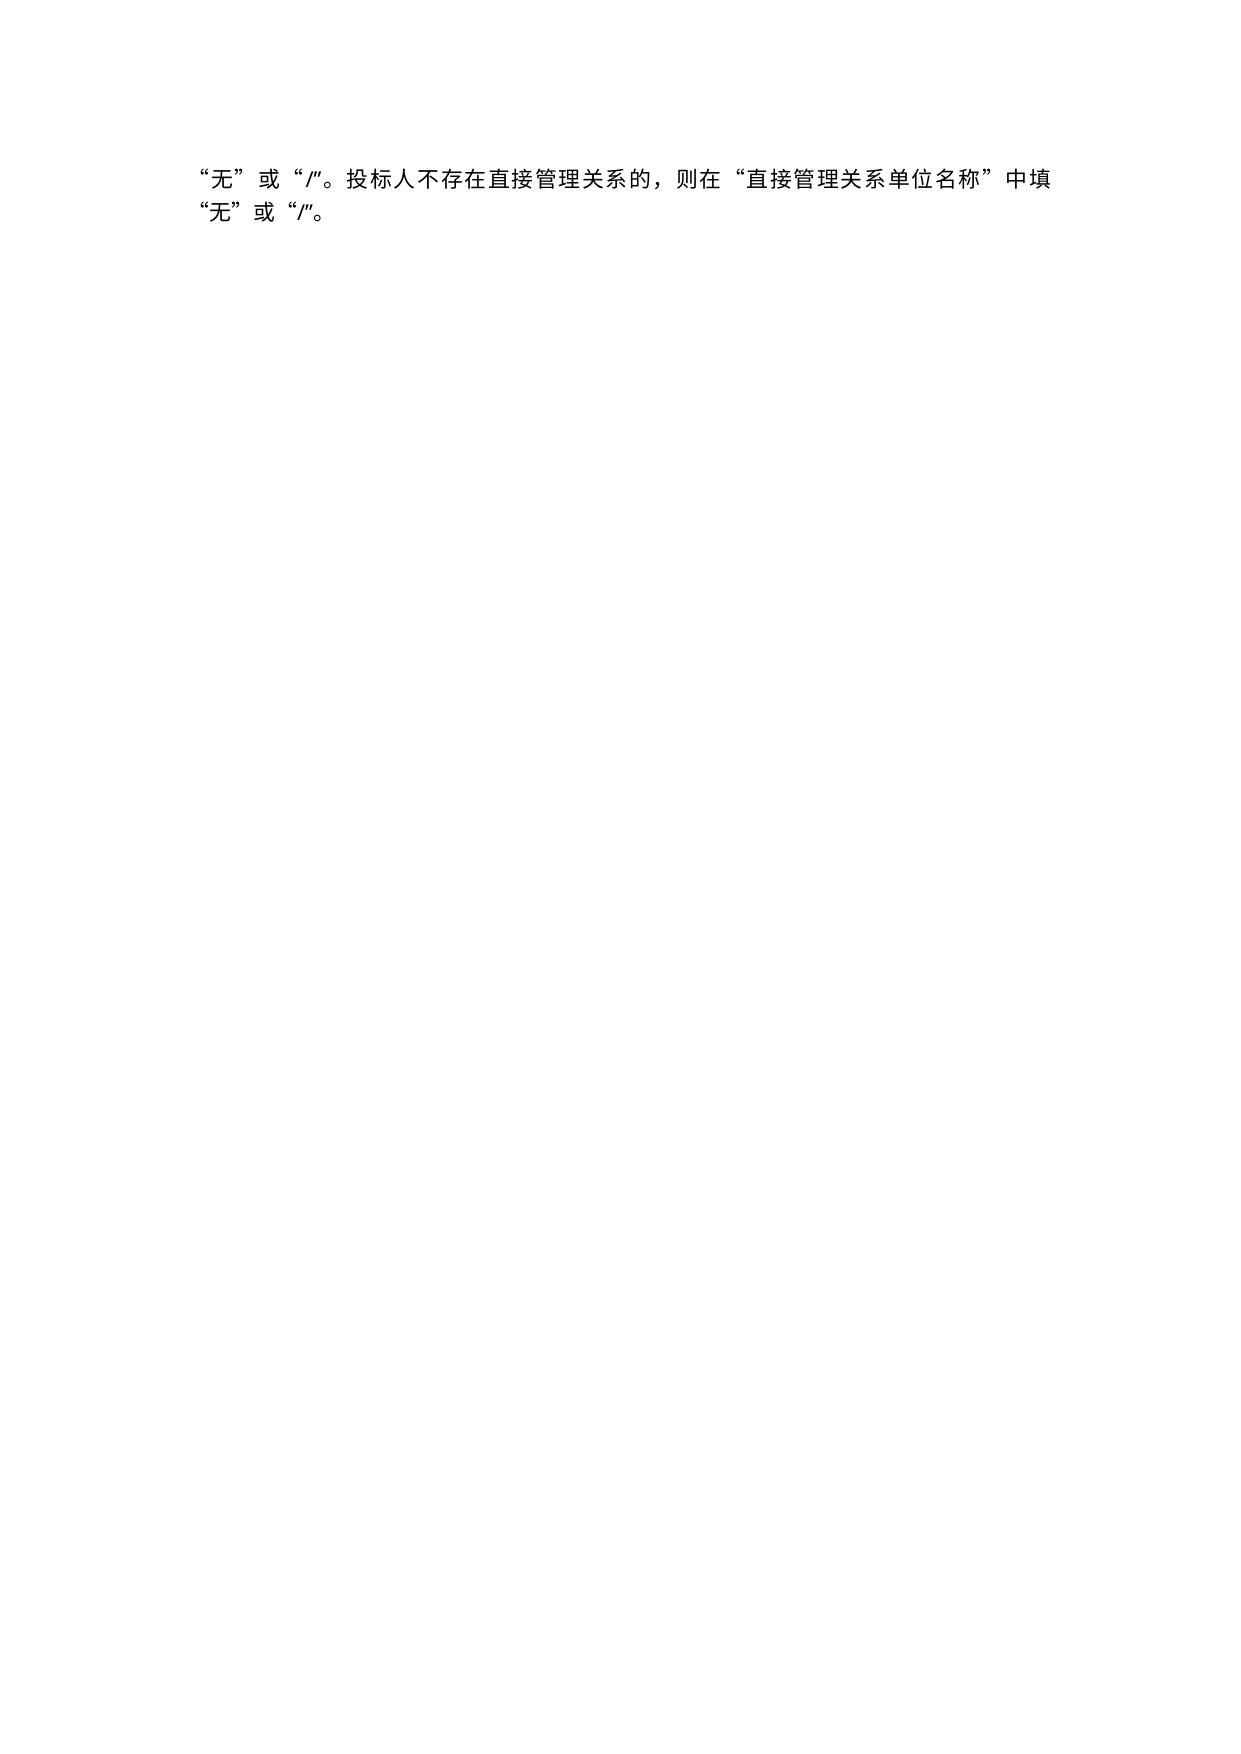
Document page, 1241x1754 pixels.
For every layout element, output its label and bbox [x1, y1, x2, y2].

text [187, 162, 1053, 227]
